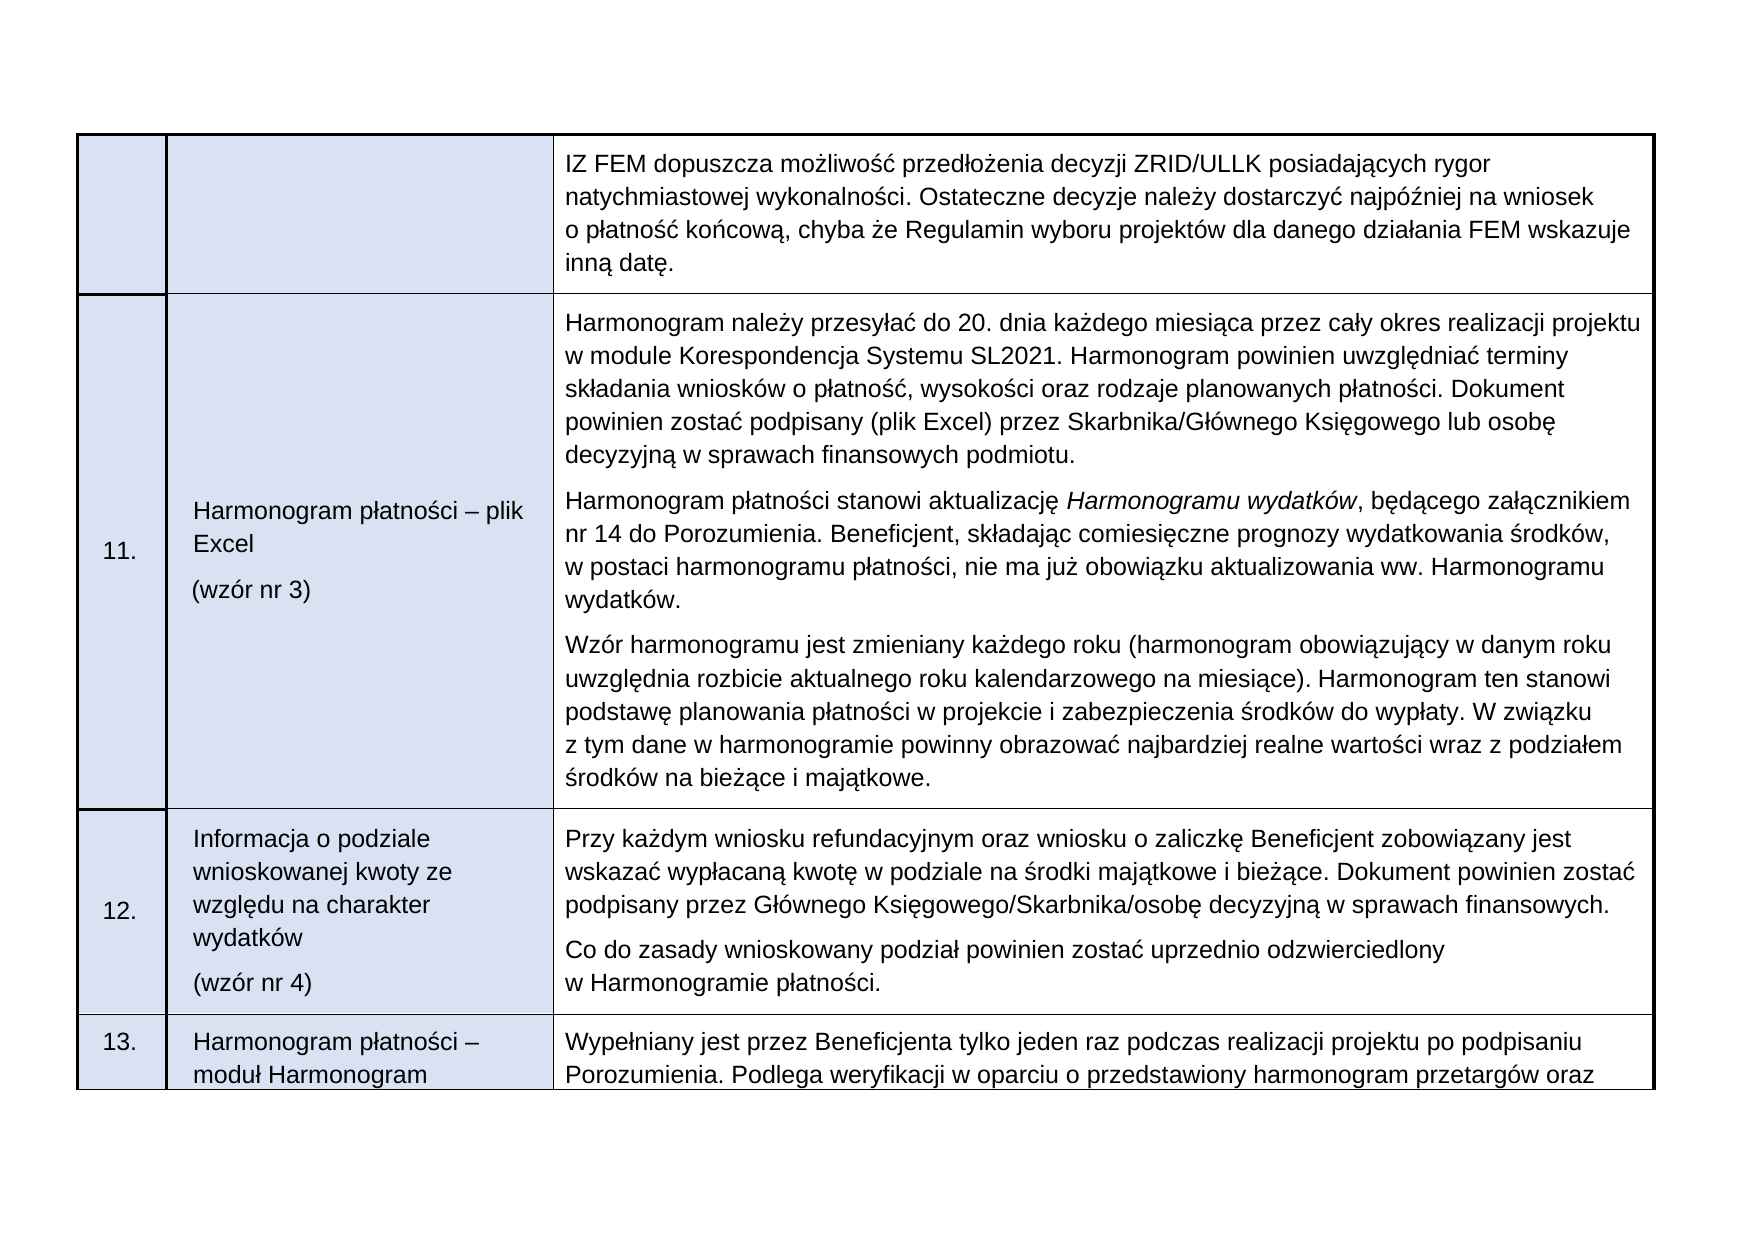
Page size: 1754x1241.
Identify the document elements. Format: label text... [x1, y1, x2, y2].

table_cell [554, 136, 1652, 293]
table_cell Przy każdym wniosku refundacyjnym oraz wniosku o zaliczkę Beneficjent zobowiązany jest wskazać wypłacaną kwotę w podziale na środki majątkowe i bieżące. Dokument powinien zostać podpisany przez Głównego Księgowego/Skarbnika/osobę decyzyjną w sprawach finansowych. Co do zasady wnioskowany podział powinien zostać uprzednio odzwierciedlony w Harmonogramie płatności. [554, 809, 1652, 1013]
table_cell 11. [79, 296, 165, 808]
table_cell Informacja o podziale wnioskowanej kwoty ze względu na charakter wydatków (wzór nr 4) [168, 809, 553, 1013]
table_cell Harmonogram płatności – plik Excel (wzór nr 3) [168, 294, 553, 808]
table_cell 13. [79, 1015, 165, 1089]
table_cell 12. [79, 811, 165, 1013]
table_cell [168, 1015, 553, 1089]
table_cell 10. [79, 136, 165, 293]
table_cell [554, 1015, 1652, 1089]
table_cell Harmonogram należy przesyłać do 20. dnia każdego miesiąca przez cały okres realizacji projektu w module Korespondencja Systemu SL2021. Harmonogram powinien uwzględniać terminy składania wniosków o płatność, wysokości oraz rodzaje planowanych płatności. Dokument powinien zostać podpisany (plik Excel) przez Skarbnika/Głównego Księgowego lub osobę decyzyjną w sprawach finansowych podmiotu. Harmonogram płatności stanowi aktualizację Harmonogramu wydatków, będącego załącznikiem nr 14 do Porozumienia. Beneficjent, składając comiesięczne prognozy wydatkowania środków, w postaci harmonogramu płatności, nie ma już obowiązku aktualizowania ww. Harmonogramu wydatków. Wzór harmonogramu jest zmieniany każdego roku (harmonogram obowiązujący w danym roku uwzględnia rozbicie aktualnego roku kalendarzowego na miesiące). Harmonogram ten stanowi podstawę planowania płatności w projekcie i zabezpieczenia środków do wypłaty. W związku z tym dane w harmonogramie powinny obrazować najbardziej realne wartości wraz z podziałem środków na bieżące i majątkowe. [554, 294, 1652, 808]
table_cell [168, 136, 553, 293]
